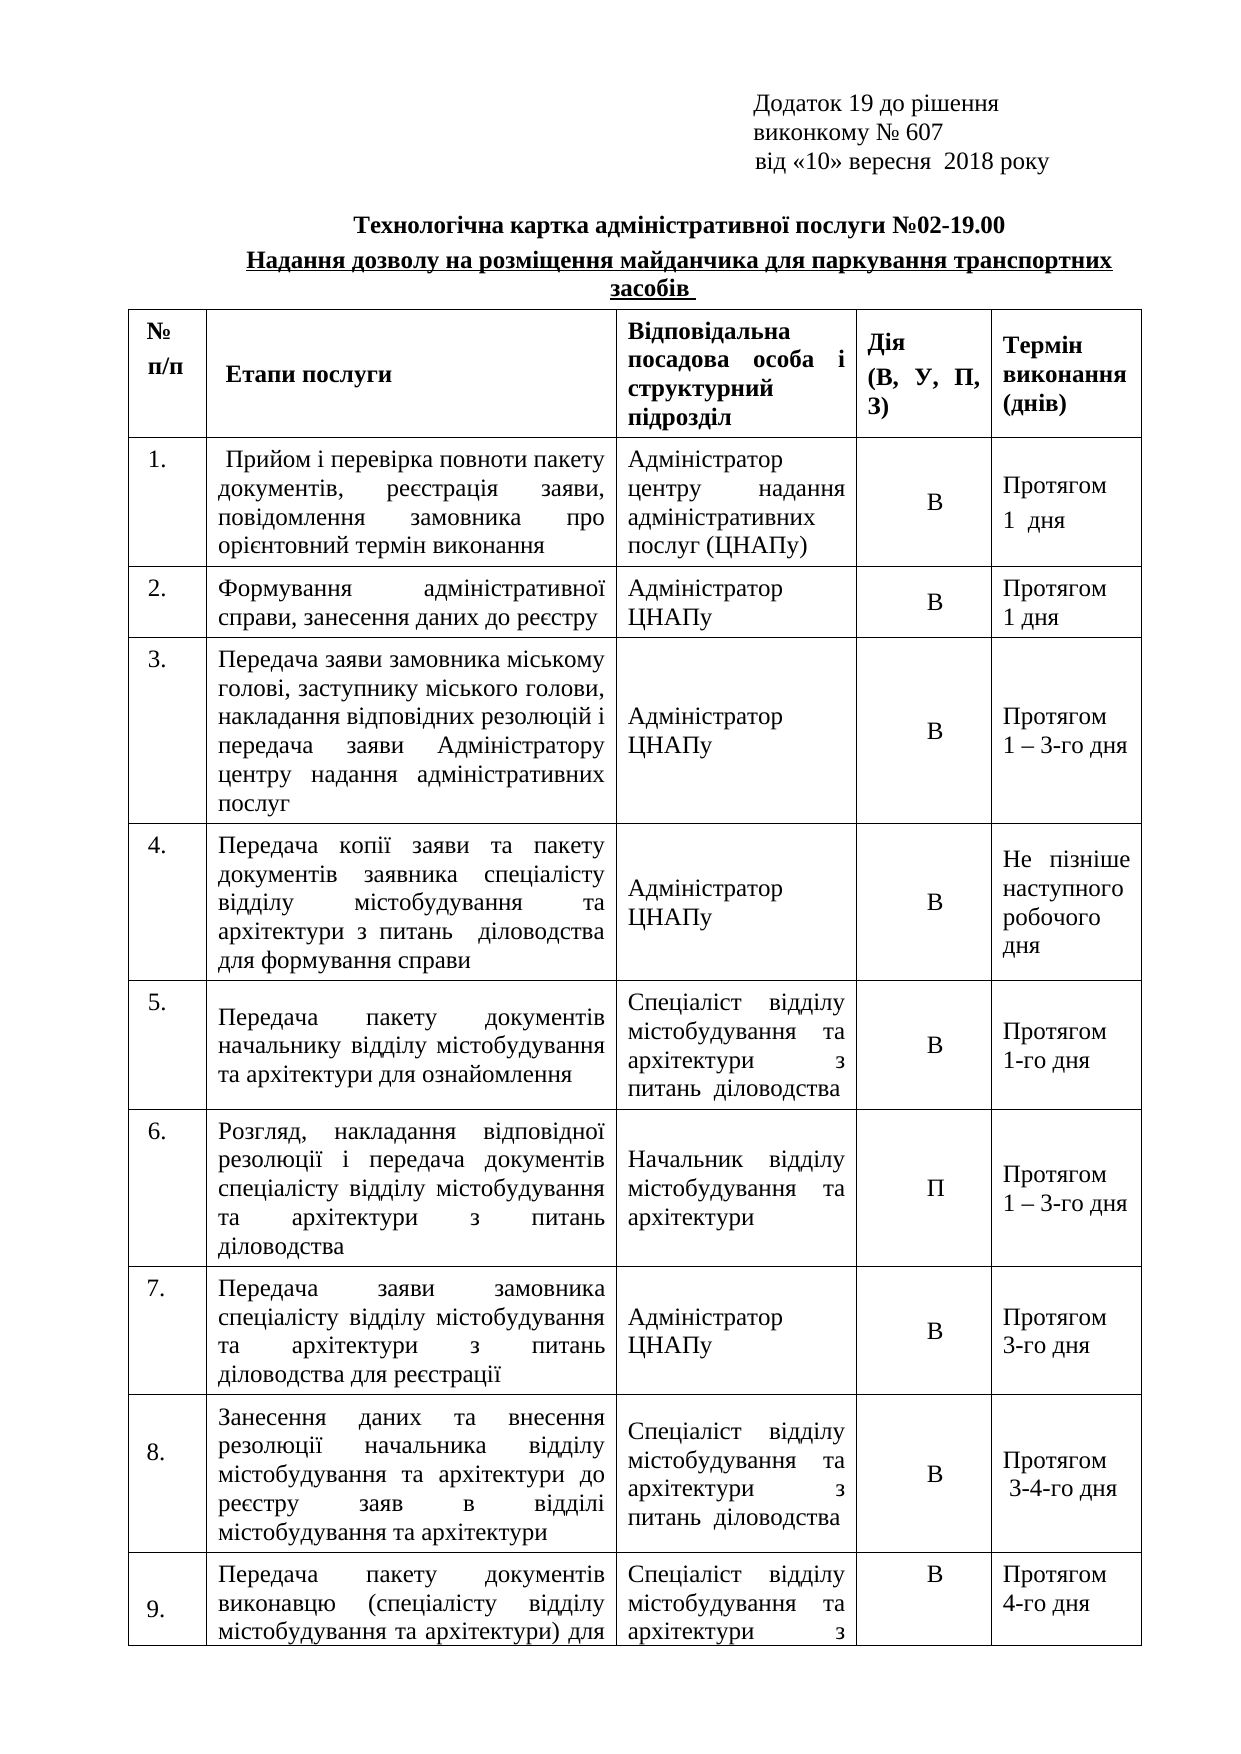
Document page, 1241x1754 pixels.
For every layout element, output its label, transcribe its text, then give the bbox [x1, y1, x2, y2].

table_cell В [857, 1395, 991, 1552]
table_cell Протягом 4-го дня [992, 1553, 1141, 1645]
table_cell Адміністратор центру надання адміністративних послуг (ЦНАПу) [617, 438, 856, 566]
table_cell Формування адміністративної справи, занесення даних до реєстру [207, 567, 616, 637]
table_header Дія (В, У, П, З) [857, 310, 991, 437]
text Додаток 19 до рішення [753, 88, 1152, 117]
table_cell 8. [129, 1395, 206, 1552]
table_cell Розгляд, накладання відповідної резолюції і передача документів спеціалісту відділу містобудування та архітектури з питань діловодства [207, 1110, 616, 1266]
table_cell Передача заяви замовника спеціалісту відділу містобудування та архітектури з питань діловодства для реєстрації [207, 1267, 616, 1394]
table_cell В [857, 438, 991, 566]
table_cell Протягом 1-го дня [992, 981, 1141, 1108]
table_header Етапи послуги [207, 310, 616, 437]
table_cell П [857, 1110, 991, 1266]
table_cell Протягом 1 дня [992, 438, 1141, 566]
table_cell 7. [129, 1267, 206, 1394]
table_cell 9. [129, 1553, 206, 1645]
table_cell Начальник відділу містобудування та архітектури [617, 1110, 856, 1266]
table_cell Адміністратор ЦНАПу [617, 824, 856, 980]
table_cell В [857, 824, 991, 980]
table_cell Спеціаліст відділу містобудування та архітектури з питань діловодства [617, 981, 856, 1108]
text Технологічна картка адміністративної послуги №02-19.00 [148, 210, 1152, 238]
table_cell Прийом і перевірка повноти пакету документів, реєстрація заяви, повідомлення замовника про орієнтовний термін виконання [207, 438, 616, 566]
text від «10» вересня 2018 року [148, 146, 1152, 175]
table_cell Протягом 3-го дня [992, 1267, 1141, 1394]
table_cell Занесення даних та внесення резолюції начальника відділу містобудування та архітектури до реєстру заяв в відділі містобудування та архітектури [207, 1395, 616, 1552]
table_cell В [857, 567, 991, 637]
table_cell 2. [129, 567, 206, 637]
table_cell Протягом 1 – 3-го дня [992, 1110, 1141, 1266]
table_cell Протягом 1 – 3-го дня [992, 638, 1141, 823]
table_cell Не пізніше наступного робочого дня [992, 824, 1141, 980]
table_cell Протягом 3-4-го дня [992, 1395, 1141, 1552]
table_cell В [857, 981, 991, 1108]
table_header Відповідальна посадова особа і структурний підрозділ [617, 310, 856, 437]
table_header Термін виконання (днів) [992, 310, 1141, 437]
table_cell Адміністратор ЦНАПу [617, 567, 856, 637]
text Надання дозволу на розміщення майданчика для паркування транспортних засобів [148, 245, 1152, 302]
table_cell 4. [129, 824, 206, 980]
table_cell В [857, 1267, 991, 1394]
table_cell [617, 1553, 856, 1645]
table_cell 5. [129, 981, 206, 1108]
table_cell Спеціаліст відділу містобудування та архітектури з питань діловодства [617, 1395, 856, 1552]
table_cell Передача заяви замовника міському голові, заступнику міського голови, накладання відповідних резолюцій і передача заяви Адміністратору центру надання адміністративних послуг [207, 638, 616, 823]
table_cell 3. [129, 638, 206, 823]
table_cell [207, 1553, 616, 1645]
table_cell 6. [129, 1110, 206, 1266]
table_header № п/п [129, 310, 206, 437]
text виконкому № 607 [753, 117, 1152, 146]
table_cell В [857, 638, 991, 823]
table_cell Адміністратор ЦНАПу [617, 1267, 856, 1394]
table_cell Передача пакету документів начальнику відділу містобудування та архітектури для ознайомлення [207, 981, 616, 1108]
table_cell Протягом 1 дня [992, 567, 1141, 637]
table_cell 1. [129, 438, 206, 566]
table_cell В [857, 1553, 991, 1645]
table_cell Адміністратор ЦНАПу [617, 638, 856, 823]
table_cell Передача копії заяви та пакету документів заявника спеціалісту відділу містобудування та архітектури з питань діловодства для формування справи [207, 824, 616, 980]
